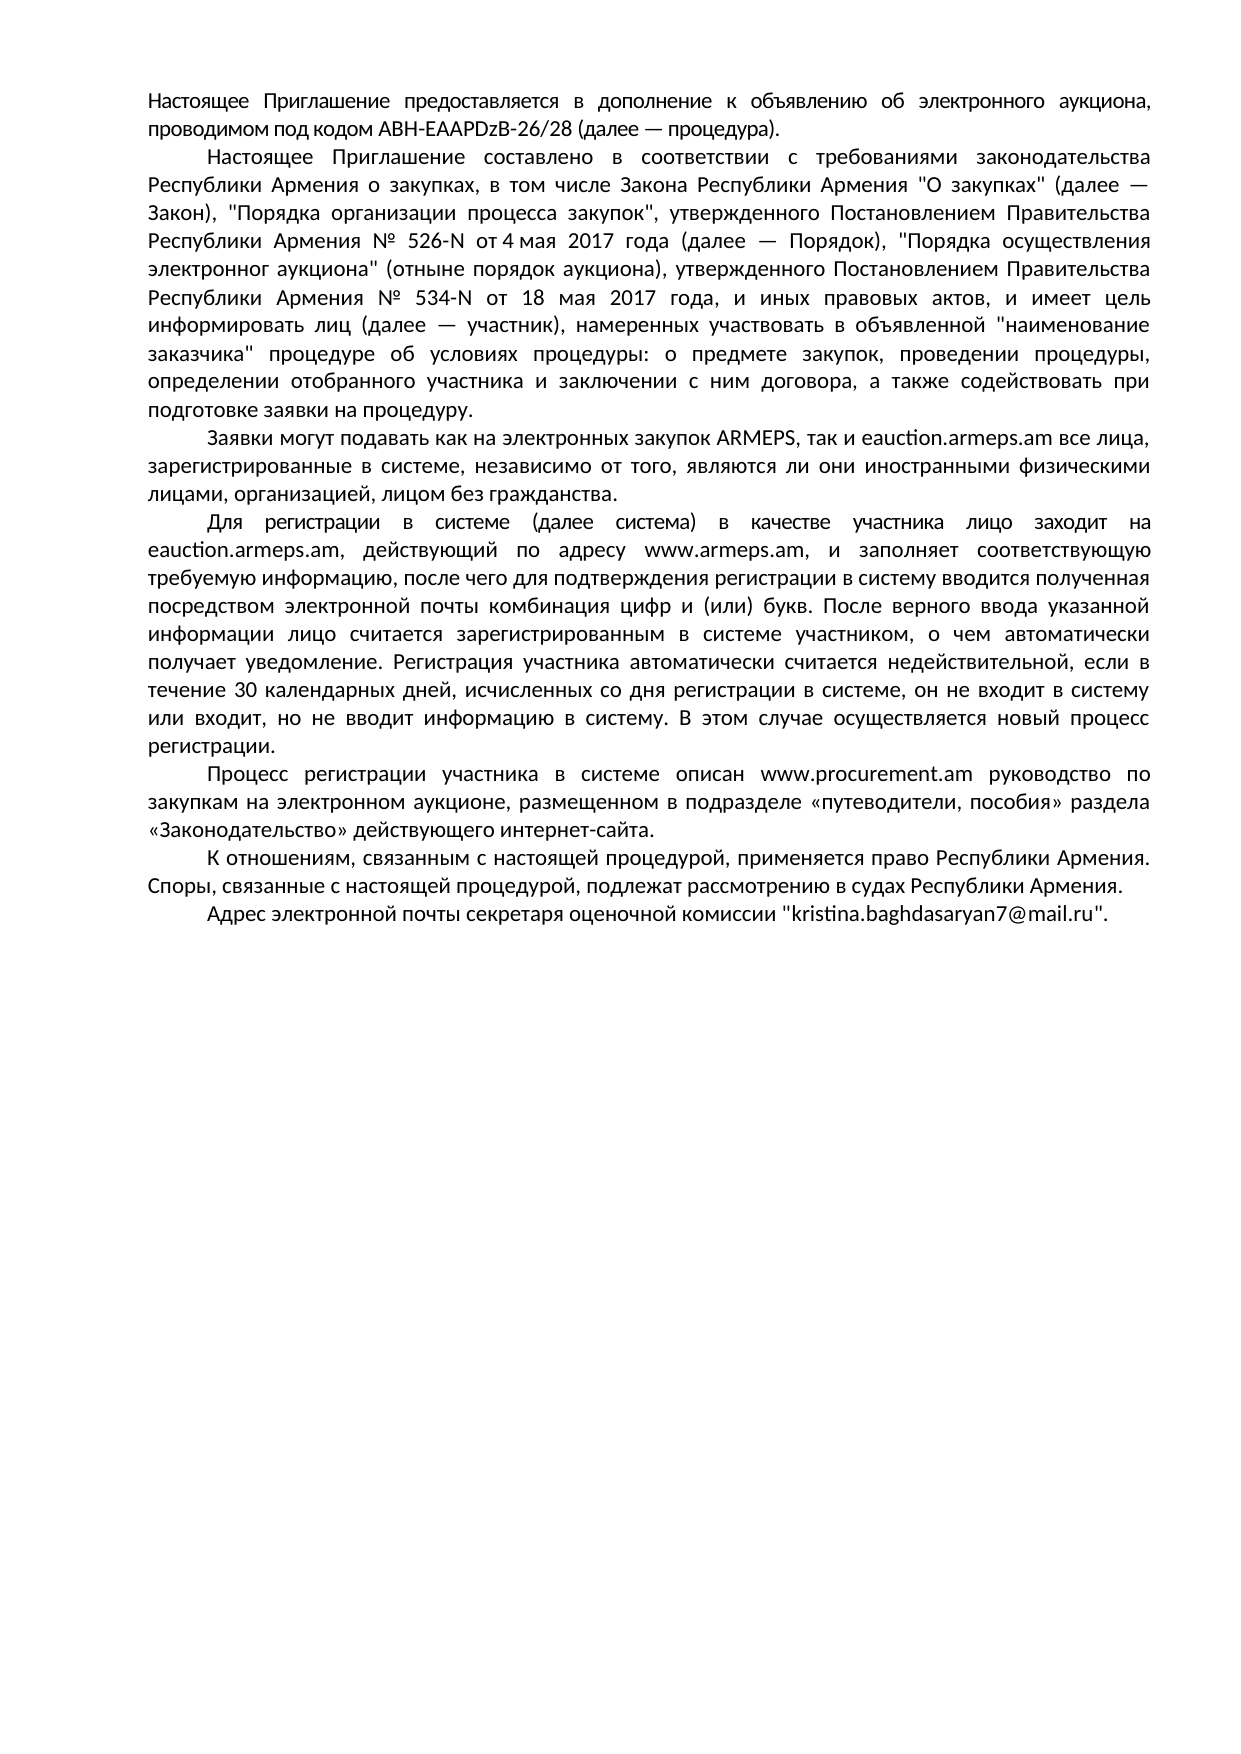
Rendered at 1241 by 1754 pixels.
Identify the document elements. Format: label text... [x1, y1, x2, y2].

text Настоящее Приглашение составлено в соответствии с требованиями законодательства Республики Армения о закупках, в том числе Закона Республики Армения "О закупках" (далее — Закон), "Порядка организации процесса закупок", утвержденного Постановлением Правительства Республики Армения № 526-N от 4 мая 2017 года (далее — Порядок), "Порядка осуществления электронног аукциона" (отныне порядок аукциона), утвержденного Постановлением Правительства Республики Армения № 534-N от 18 мая 2017 года, и иных правовых актов, и имеет цель информировать лиц (далее — участник), намеренных участвовать в объявленной "наименование заказчика" процедуре об условиях процедуры: о предмете закупок, проведении процедуры, определении отобранного участника и заключении с ним договора, а также содействовать при подготовке заявки на процедуру. [148, 142, 1152, 423]
text К отношениям, связанным с настоящей процедурой, применяется право Республики Армения. Споры, связанные с настоящей процедурой, подлежат рассмотрению в судах Республики Армения. [148, 843, 1152, 899]
text Адрес электронной почты секретаря оценочной комиссии "kristina.baghdasaryan7@mail.ru". [148, 899, 1152, 927]
text Процесс регистрации участника в системе описан www.procurement.am руководство по закупкам на электронном аукционе, размещенном в подразделе «путеводители, пособия» раздела «Законодательство» действующего интернет-сайта. [148, 759, 1152, 843]
text Настоящее Приглашение предоставляется в дополнение к объявлению об электронного аукциона, проводимом под кодом АBH-EAAPDzB-26/28 (далее — процедура). [148, 86, 1152, 142]
text Заявки могут подавать как на электронных закупок ARMEPS, так и eauction.armeps.am все лица, зарегистрированные в системе, независимо от того, являются ли они иностранными физическими лицами, организацией, лицом без гражданства. [148, 423, 1152, 507]
text Для регистрации в системе (далее система) в качестве участника лицо заходит на eauction.armeps.am, действующий по адресу www.armeps.am, и заполняет соответствующую требуемую информацию, после чего для подтверждения регистрации в систему вводится полученная посредством электронной почты комбинация цифр и (или) букв. После верного ввода указанной информации лицо считается зарегистрированным в системе участником, о чем автоматически получает уведомление. Регистрация участника автоматически считается недействительной, если в течение 30 календарных дней, исчисленных со дня регистрации в системе, он не входит в систему или входит, но не вводит информацию в систему. В этом случае осуществляется новый процесс регистрации. [148, 507, 1152, 759]
